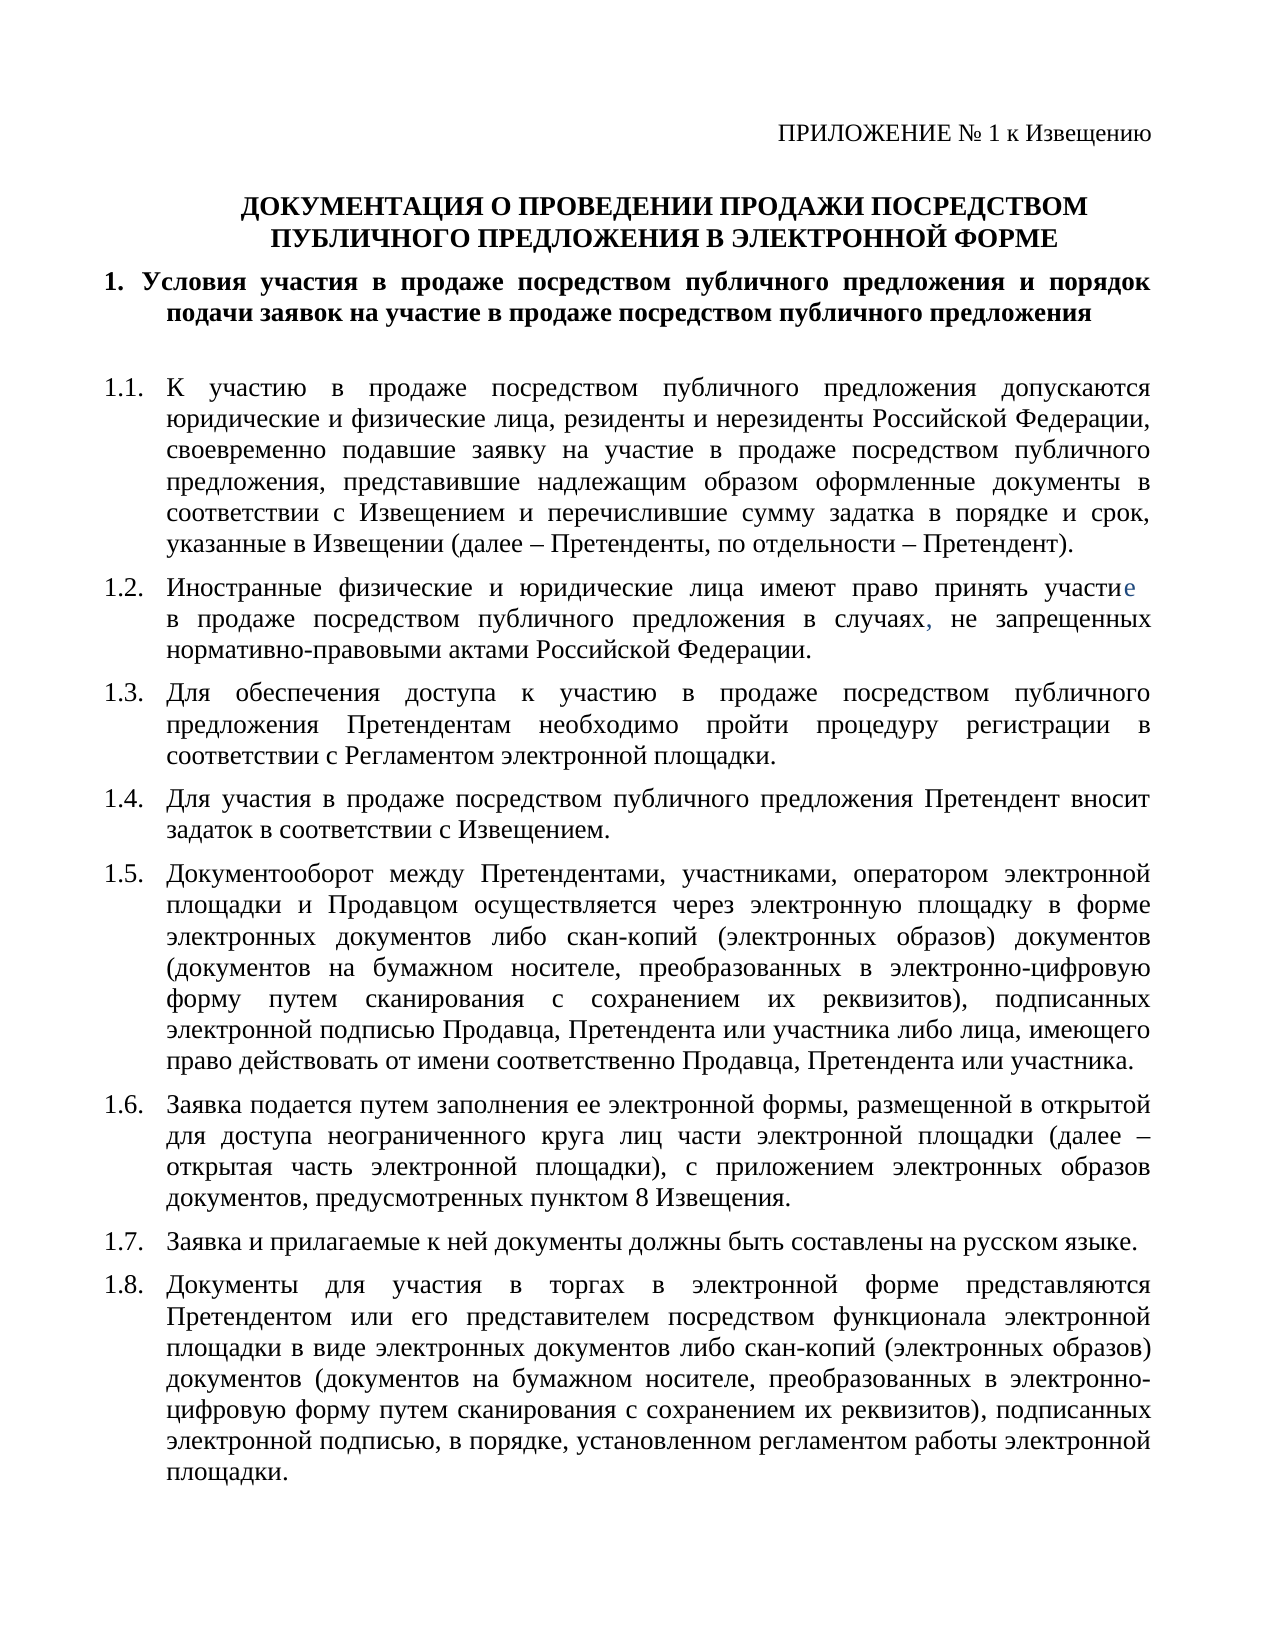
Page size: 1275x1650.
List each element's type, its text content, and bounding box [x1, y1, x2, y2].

text ДОКУМЕНТАЦИЯ О ПРОВЕДЕНИИ ПРОДАЖИ ПОСРЕДСТВОМ ПУБЛИЧНОГО ПРЕДЛОЖЕНИЯ В ЭЛЕКТРОННОЙ ФОРМЕ [177, 191, 1152, 253]
list Для участия в продаже посредством публичного предложения Претендент вносит задаток в соответствии с Извещением. [103, 782, 1152, 845]
text ПРИЛОЖЕНИЕ № 1 к Извещению [116, 118, 1152, 147]
list Документооборот между Претендентами, участниками, оператором электронной площадки и Продавцом осуществляется через электронную площадку в форме электронных документов либо скан-копий (электронных образов) документов (документов на бумажном носителе, преобразованных в электронно-цифровую форму путем сканирования с сохранением их реквизитов), подписанных электронной подписью Продавца, Претендента или участника либо лица, имеющего право действовать от имени соответственно Продавца, Претендента или участника. [103, 857, 1152, 1075]
list Для обеспечения доступа к участию в продаже посредством публичного предложения Претендентам необходимо пройти процедуру регистрации в соответствии с Регламентом электронной площадки. [103, 677, 1152, 770]
list Условия участия в продаже посредством публичного предложения и порядок подачи заявок на участие в продаже посредством публичного предложения [103, 265, 1152, 328]
list Заявка и прилагаемые к ней документы должны быть составлены на русском языке. [103, 1225, 1152, 1256]
list Документы для участия в торгах в электронной форме представляются Претендентом или его представителем посредством функционала электронной площадки в виде электронных документов либо скан-копий (электронных образов) документов (документов на бумажном носителе, преобразованных в электронно-цифровую форму путем сканирования с сохранением их реквизитов), подписанных электронной подписью, в порядке, установленном регламентом работы электронной площадки. [103, 1268, 1152, 1487]
list К участию в продаже посредством публичного предложения допускаются юридические и физические лица, резиденты и нерезиденты Российской Федерации, своевременно подавшие заявку на участие в продаже посредством публичного предложения, представившие надлежащим образом оформленные документы в соответствии с Извещением и перечислившие сумму задатка в порядке и срок, указанные в Извещении (далее – Претенденты, по отдельности – Претендент). [103, 371, 1152, 558]
list Иностранные физические и юридические лица имеют право принять участие в продаже посредством публичного предложения в случаях, не запрещенных нормативно-правовыми актами Российской Федерации. [103, 571, 1152, 664]
list Заявка подается путем заполнения ее электронной формы, размещенной в открытой для доступа неограниченного круга лиц части электронной площадки (далее – открытая часть электронной площадки), с приложением электронных образов документов, предусмотренных пунктом 8 Извещения. [103, 1088, 1152, 1212]
